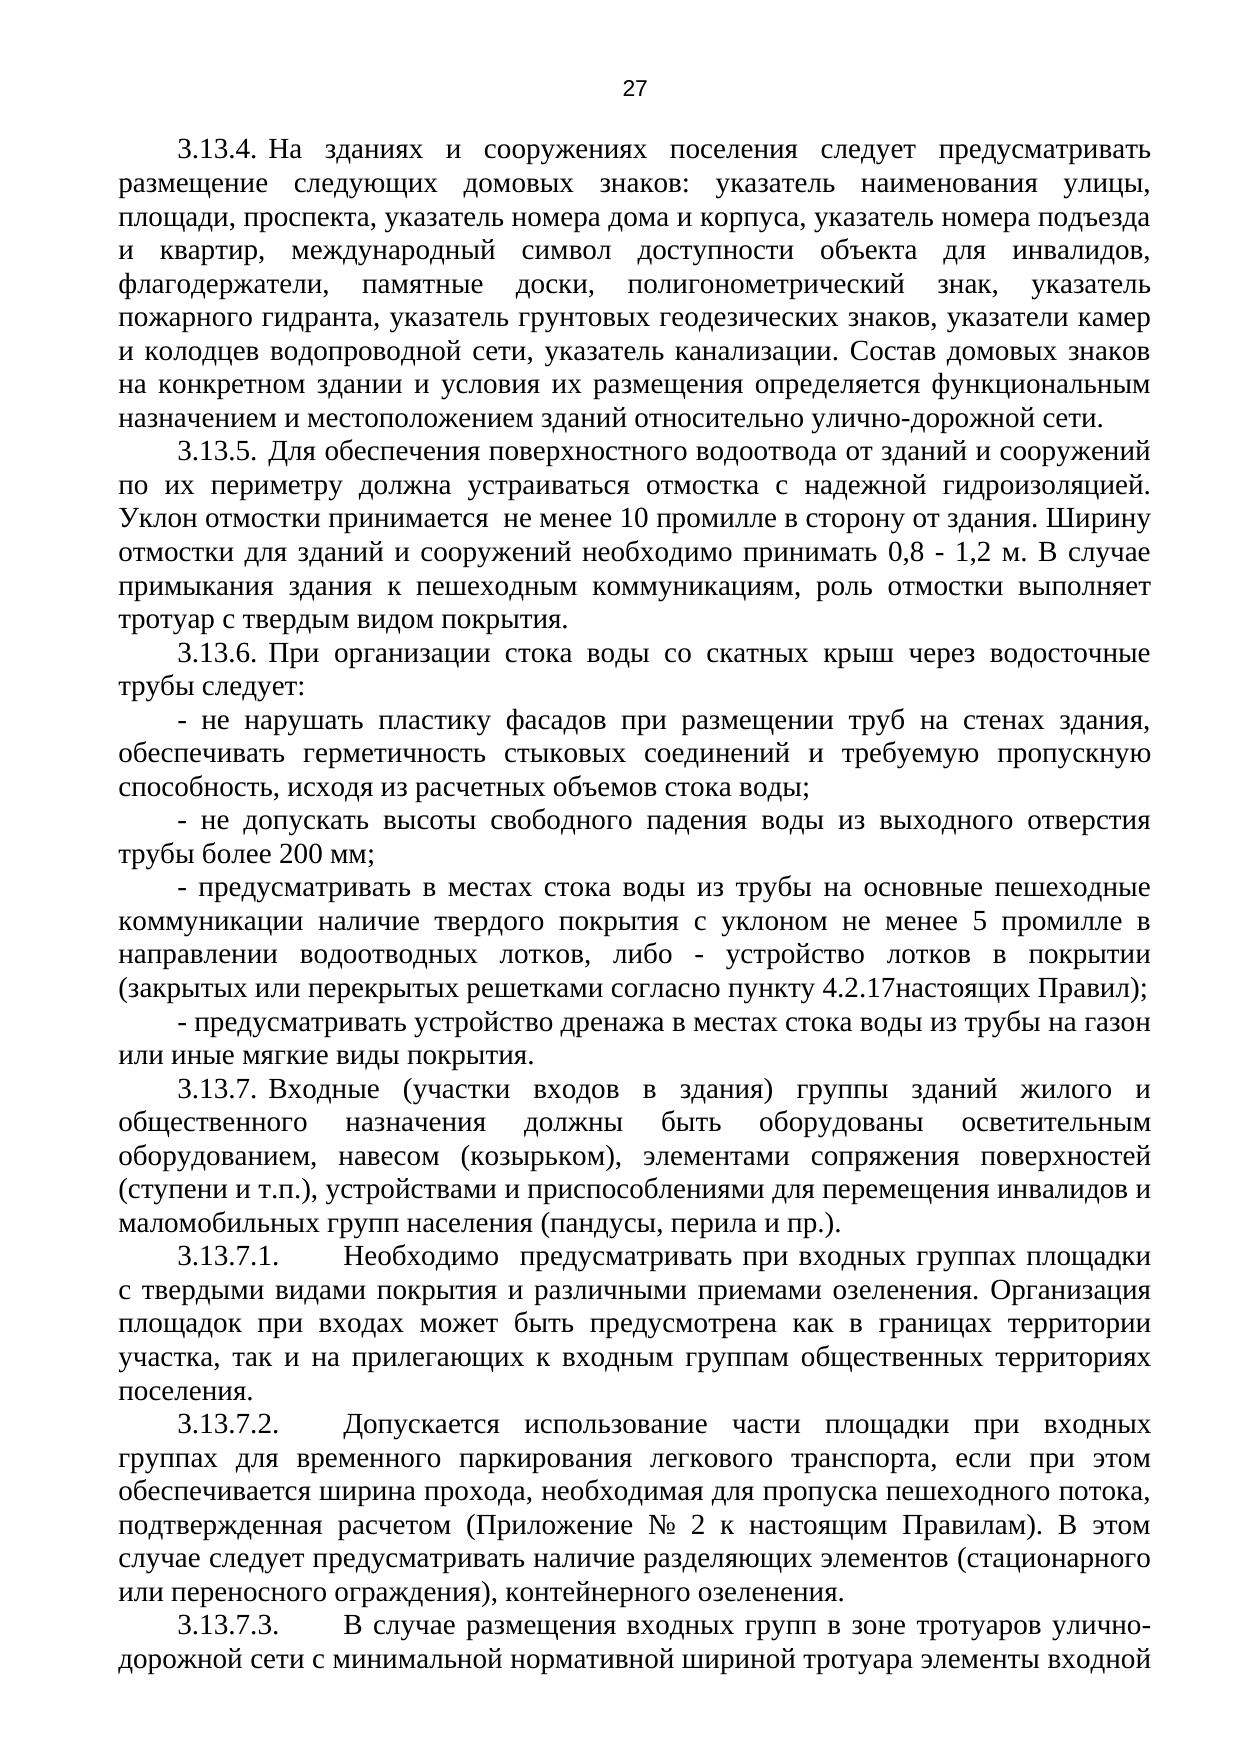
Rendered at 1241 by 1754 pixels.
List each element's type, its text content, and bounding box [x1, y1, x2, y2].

list При организации стока воды со скатных крыш через водосточные трубы следует: [118, 635, 1152, 702]
text - предусматривать в местах стока воды из трубы на основные пешеходные коммуникации наличие твердого покрытия с уклоном не менее 5 промилле в направлении водоотводных лотков, либо - устройство лотков в покрытии (закрытых или перекрытых решетками согласно пункту 4.2.17настоящих Правил); [118, 869, 1152, 1004]
list Допускается использование части площадки при входных группах для временного паркирования легкового транспорта, если при этом обеспечивается ширина прохода, необходимая для пропуска пешеходного потока, подтвержденная расчетом (Приложение № 2 к настоящим Правилам). В этом случае следует предусматривать наличие разделяющих элементов (стационарного или переносного ограждения), контейнерного озеленения. [118, 1406, 1152, 1607]
text - не допускать высоты свободного падения воды из выходного отверстия трубы более 200 мм; [118, 802, 1152, 869]
list Входные (участки входов в здания) группы зданий жилого и общественного назначения должны быть оборудованы осветительным оборудованием, навесом (козырьком), элементами сопряжения поверхностей (ступени и т.п.), устройствами и приспособлениями для перемещения инвалидов и маломобильных групп населения (пандусы, перила и пр.). [118, 1071, 1152, 1238]
text - предусматривать устройство дренажа в местах стока воды из трубы на газон или иные мягкие виды покрытия. [118, 1004, 1152, 1071]
text - не нарушать пластику фасадов при размещении труб на стенах здания, обеспечивать герметичность стыковых соединений и требуемую пропускную способность, исходя из расчетных объемов стока воды; [118, 702, 1152, 802]
list Для обеспечения поверхностного водоотвода от зданий и сооружений по их периметру должна устраиваться отмостка с надежной гидроизоляцией. Уклон отмостки принимается не менее 10 промилле в сторону от здания. Ширину отмостки для зданий и сооружений необходимо принимать 0,8 - 1,2 м. В случае примыкания здания к пешеходным коммуникациям, роль отмостки выполняет тротуар с твердым видом покрытия. [118, 433, 1152, 635]
list На зданиях и сооружениях поселения следует предусматривать размещение следующих домовых знаков: указатель наименования улицы, площади, проспекта, указатель номера дома и корпуса, указатель номера подъезда и квартир, международный символ доступности объекта для инвалидов, флагодержатели, памятные доски, полигонометрический знак, указатель пожарного гидранта, указатель грунтовых геодезических знаков, указатели камер и колодцев водопроводной сети, указатель канализации. Состав домовых знаков на конкретном здании и условия их размещения определяется функциональным назначением и местоположением зданий относительно улично-дорожной сети. [118, 132, 1152, 433]
list Необходимо предусматривать при входных группах площадки с твердыми видами покрытия и различными приемами озеленения. Организация площадок при входах может быть предусмотрена как в границах территории участка, так и на прилегающих к входным группам общественных территориях поселения. [118, 1238, 1152, 1406]
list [118, 1607, 1152, 1674]
